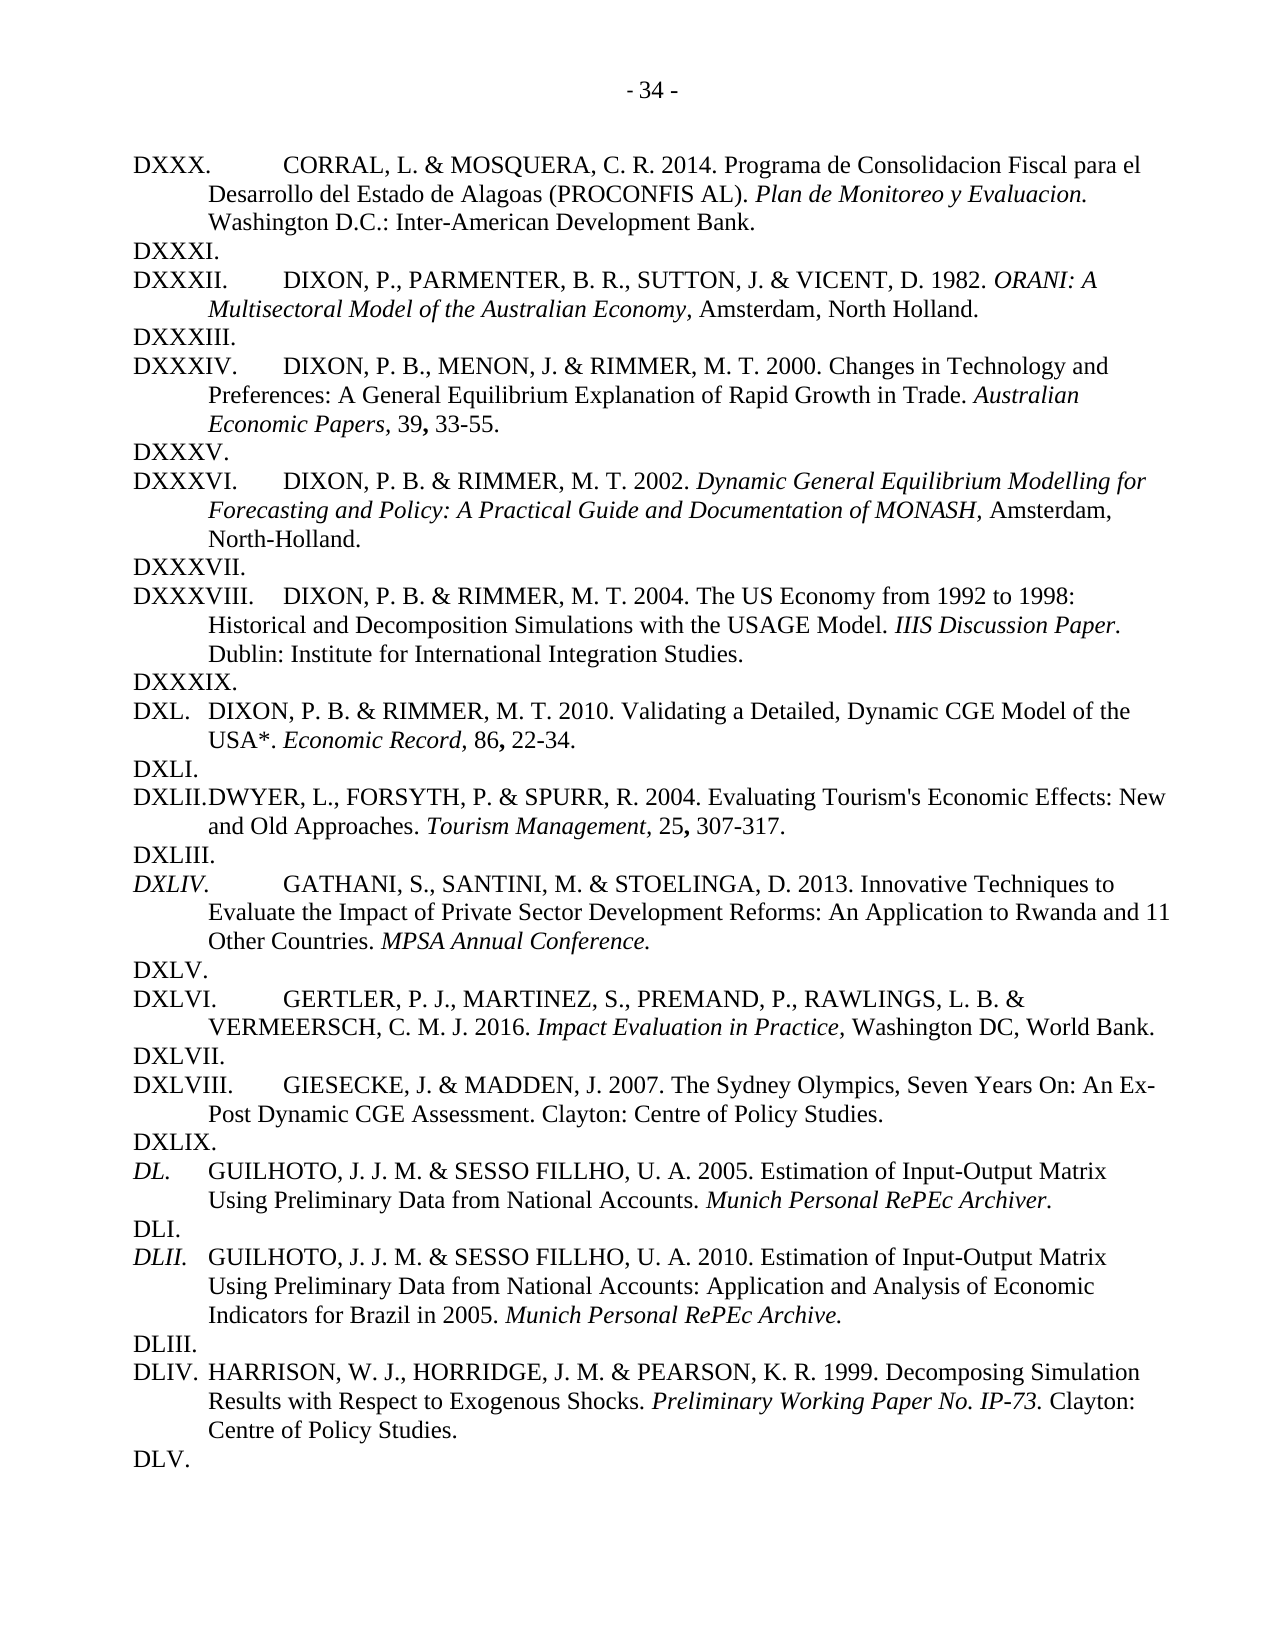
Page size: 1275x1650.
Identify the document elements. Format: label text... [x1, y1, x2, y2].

text DIXON, P. B., MENON, J. & RIMMER, M. T. 2000. Changes in Technology and Preferences: A General Equilibrium Explanation of Rapid Growth in Trade. Australian Economic Papers, 39, 33-55. [133, 351, 1172, 437]
text DIXON, P. B. & RIMMER, M. T. 2004. The US Economy from 1992 to 1998: Historical and Decomposition Simulations with the USAGE Model. IIIS Discussion Paper. Dublin: Institute for International Integration Studies. [133, 581, 1172, 667]
text DWYER, L., FORSYTH, P. & SPURR, R. 2004. Evaluating Tourism's Economic Effects: New and Old Approaches. Tourism Management, 25, 307-317. [133, 782, 1172, 840]
text CORRAL, L. & MOSQUERA, C. R. 2014. Programa de Consolidacion Fiscal para el Desarrollo del Estado de Alagoas (PROCONFIS AL). Plan de Monitoreo y Evaluacion. Washington D.C.: Inter-American Development Bank. [133, 150, 1172, 236]
text DIXON, P. B. & RIMMER, M. T. 2010. Validating a Detailed, Dynamic CGE Model of the USA*. Economic Record, 86, 22-34. [133, 696, 1172, 754]
text DIXON, P. B. & RIMMER, M. T. 2002. Dynamic General Equilibrium Modelling for Forecasting and Policy: A Practical Guide and Documentation of MONASH, Amsterdam, North-Holland. [133, 466, 1172, 552]
text GIESECKE, J. & MADDEN, J. 2007. The Sydney Olympics, Seven Years On: An Ex-Post Dynamic CGE Assessment. Clayton: Centre of Policy Studies. [133, 1070, 1172, 1127]
text GUILHOTO, J. J. M. & SESSO FILLHO, U. A. 2010. Estimation of Input-Output Matrix Using Preliminary Data from National Accounts: Application and Analysis of Economic Indicators for Brazil in 2005. Munich Personal RePEc Archive. [133, 1242, 1172, 1329]
text GUILHOTO, J. J. M. & SESSO FILLHO, U. A. 2005. Estimation of Input-Output Matrix Using Preliminary Data from National Accounts. Munich Personal RePEc Archiver. [133, 1156, 1172, 1214]
text DIXON, P., PARMENTER, B. R., SUTTON, J. & VICENT, D. 1982. ORANI: A Multisectoral Model of the Australian Economy, Amsterdam, North Holland. [133, 265, 1172, 322]
text GERTLER, P. J., MARTINEZ, S., PREMAND, P., RAWLINGS, L. B. & VERMEERSCH, C. M. J. 2016. Impact Evaluation in Practice, Washington DC, World Bank. [133, 984, 1172, 1041]
text GATHANI, S., SANTINI, M. & STOELINGA, D. 2013. Innovative Techniques to Evaluate the Impact of Private Sector Development Reforms: An Application to Rwanda and 11 Other Countries. MPSA Annual Conference. [133, 869, 1172, 955]
text HARRISON, W. J., HORRIDGE, J. M. & PEARSON, K. R. 1999. Decomposing Simulation Results with Respect to Exogenous Shocks. Preliminary Working Paper No. IP-73. Clayton: Centre of Policy Studies. [133, 1357, 1172, 1444]
